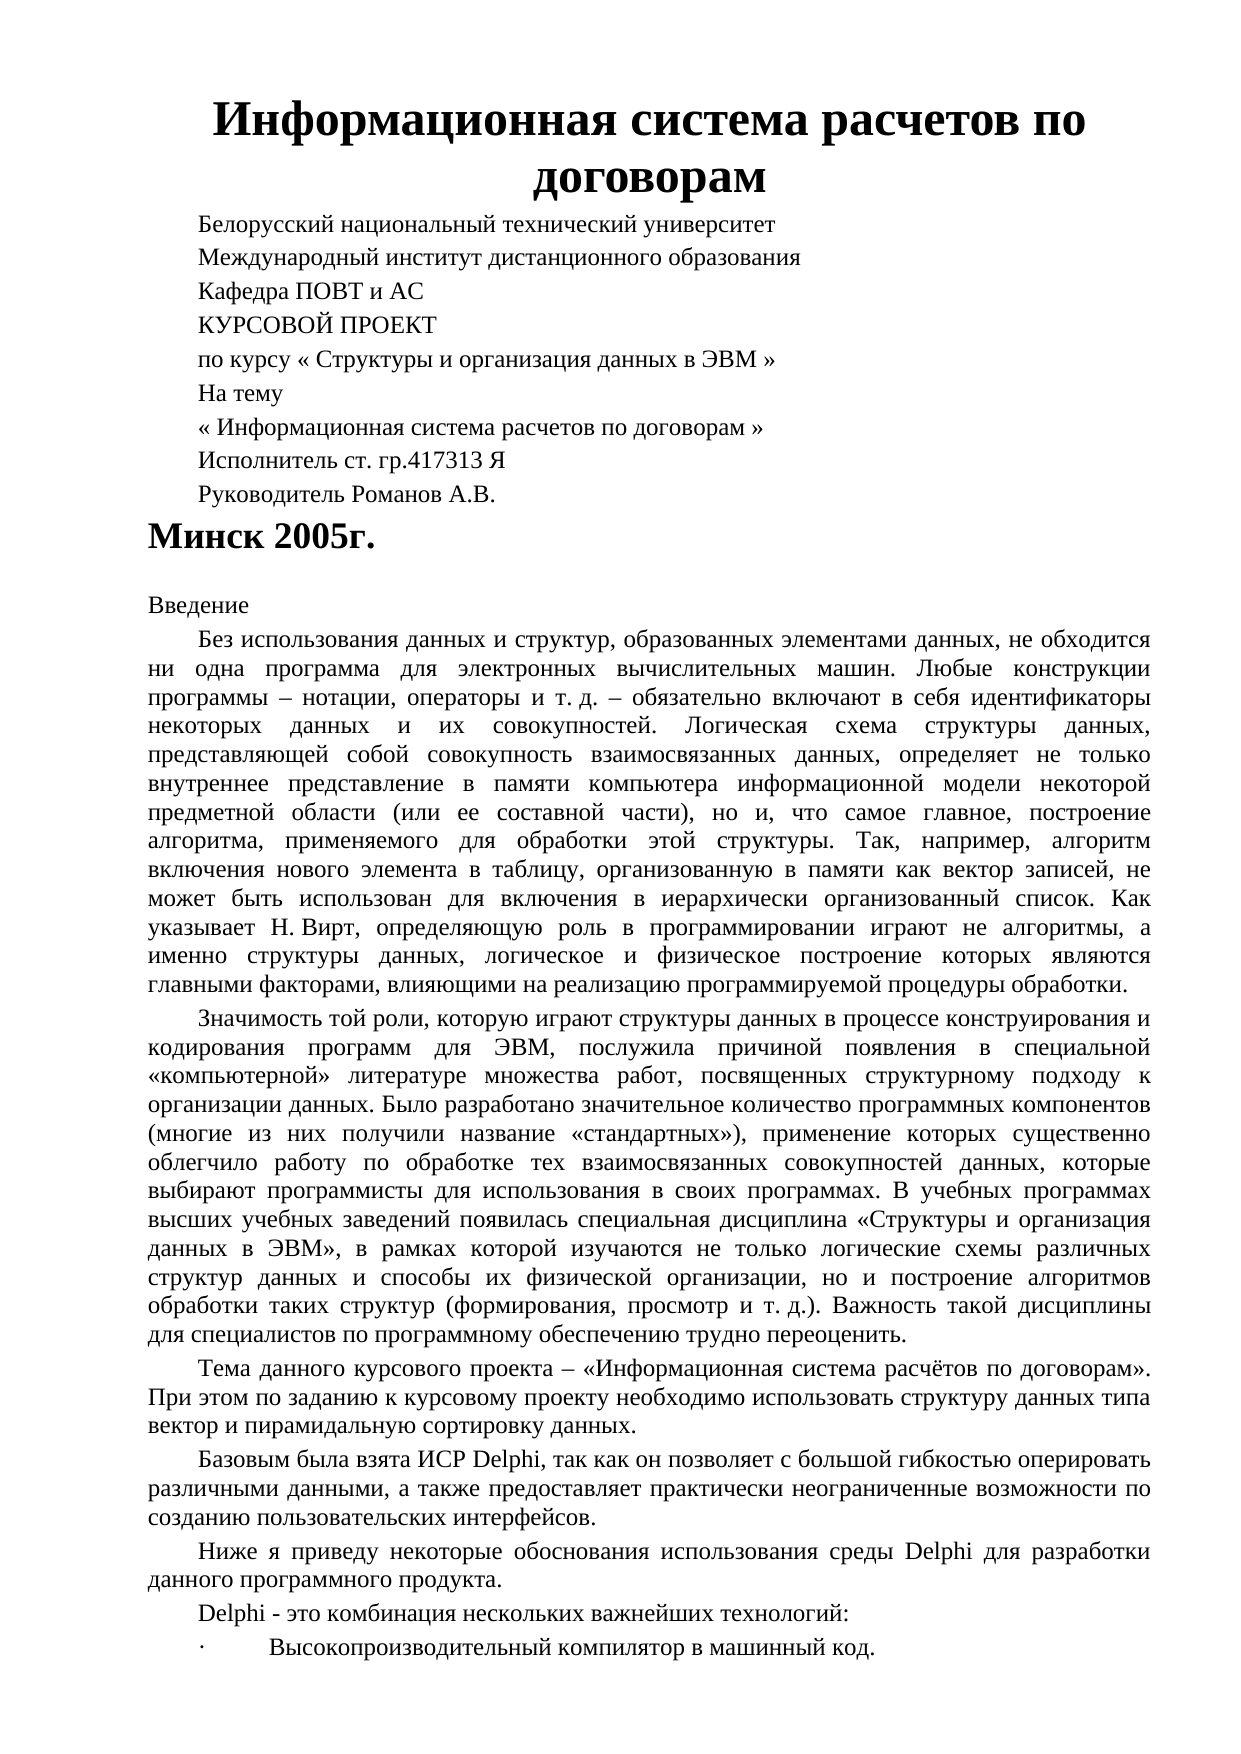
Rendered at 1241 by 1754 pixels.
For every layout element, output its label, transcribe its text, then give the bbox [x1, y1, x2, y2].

text Исполнитель ст. гр.417313 Я [148, 446, 1152, 474]
text Введение [148, 562, 1152, 619]
text Ниже я приведу некоторые обоснования использования среды Delphi для разработки данного программного продукта. [148, 1536, 1152, 1593]
subtitle Минск 2005г. [148, 513, 1152, 556]
text Delphi - это комбинация нескольких важнейших технологий: [148, 1598, 1152, 1627]
text Кафедра ПОВТ и АС [148, 276, 1152, 305]
text На тему [148, 378, 1152, 407]
text « Информационная система расчетов по договорам » [148, 412, 1152, 441]
text Базовым была взята ИСР Delphi, так как он позволяет с большой гибкостью оперировать различными данными, а также предоставляет практически неограниченные возможности по созданию пользовательских интерфейсов. [148, 1444, 1152, 1531]
text Руководитель Романов А.В. [148, 479, 1152, 508]
text Международный институт дистанционного образования [148, 242, 1152, 271]
text · Высокопроизводительный компилятор в машинный код. [148, 1632, 1152, 1661]
text Без использования данных и структур, образованных элементами данных, не обходится ни одна программа для электронных вычислительных машин. Любые конструкции программы – нотации, операторы и т. д. – обязательно включают в себя идентификаторы некоторых данных и их совокупностей. Логическая схема структуры данных, представляющей собой совокупность взаимосвязанных данных, определяет не только внутреннее представление в памяти компьютера информационной модели некоторой предметной области (или ее составной части), но и, что самое главное, построение алгоритма, применяемого для обработки этой структуры. Так, например, алгоритм включения нового элемента в таблицу, организованную в памяти как вектор записей, не может быть использован для включения в иерархически организованный список. Как указывает Н. Вирт, определяющую роль в программировании играют не алгоритмы, а именно структуры данных, логическое и физическое построение которых являются главными факторами, влияющими на реализацию программируемой процедуры обработки. [148, 624, 1152, 998]
text Тема данного курсового проекта – «Информационная система расчётов по договорам». При этом по заданию к курсовому проекту необходимо использовать структуру данных типа вектор и пирамидальную сортировку данных. [148, 1353, 1152, 1439]
text Белорусский национальный технический университет [148, 209, 1152, 237]
text Значимость той роли, которую играют структуры данных в процессе конструирования и кодирования программ для ЭВМ, послужила причиной появления в специальной «компьютерной» литературе множества работ, посвященных структурному подходу к организации данных. Было разработано значительное количество программных компонентов (многие из них получили название «стандартных»), применение которых существенно облегчило работу по обработке тех взаимосвязанных совокупностей данных, которые выбирают программисты для использования в своих программах. В учебных программах высших учебных заведений появилась специальная дисциплина «Структуры и организация данных в ЭВМ», в рамках которой изучаются не только логические схемы различных структур данных и способы их физической организации, но и построение алгоритмов обработки таких структур (формирования, просмотр и т. д.). Важность такой дисциплины для специалистов по программному обеспечению трудно переоценить. [148, 1003, 1152, 1348]
text по курсу « Структуры и организация данных в ЭВМ » [148, 344, 1152, 373]
subtitle Информационная система расчетов по договорам [148, 88, 1152, 203]
text КУРСОВОЙ ПРОЕКТ [148, 310, 1152, 339]
